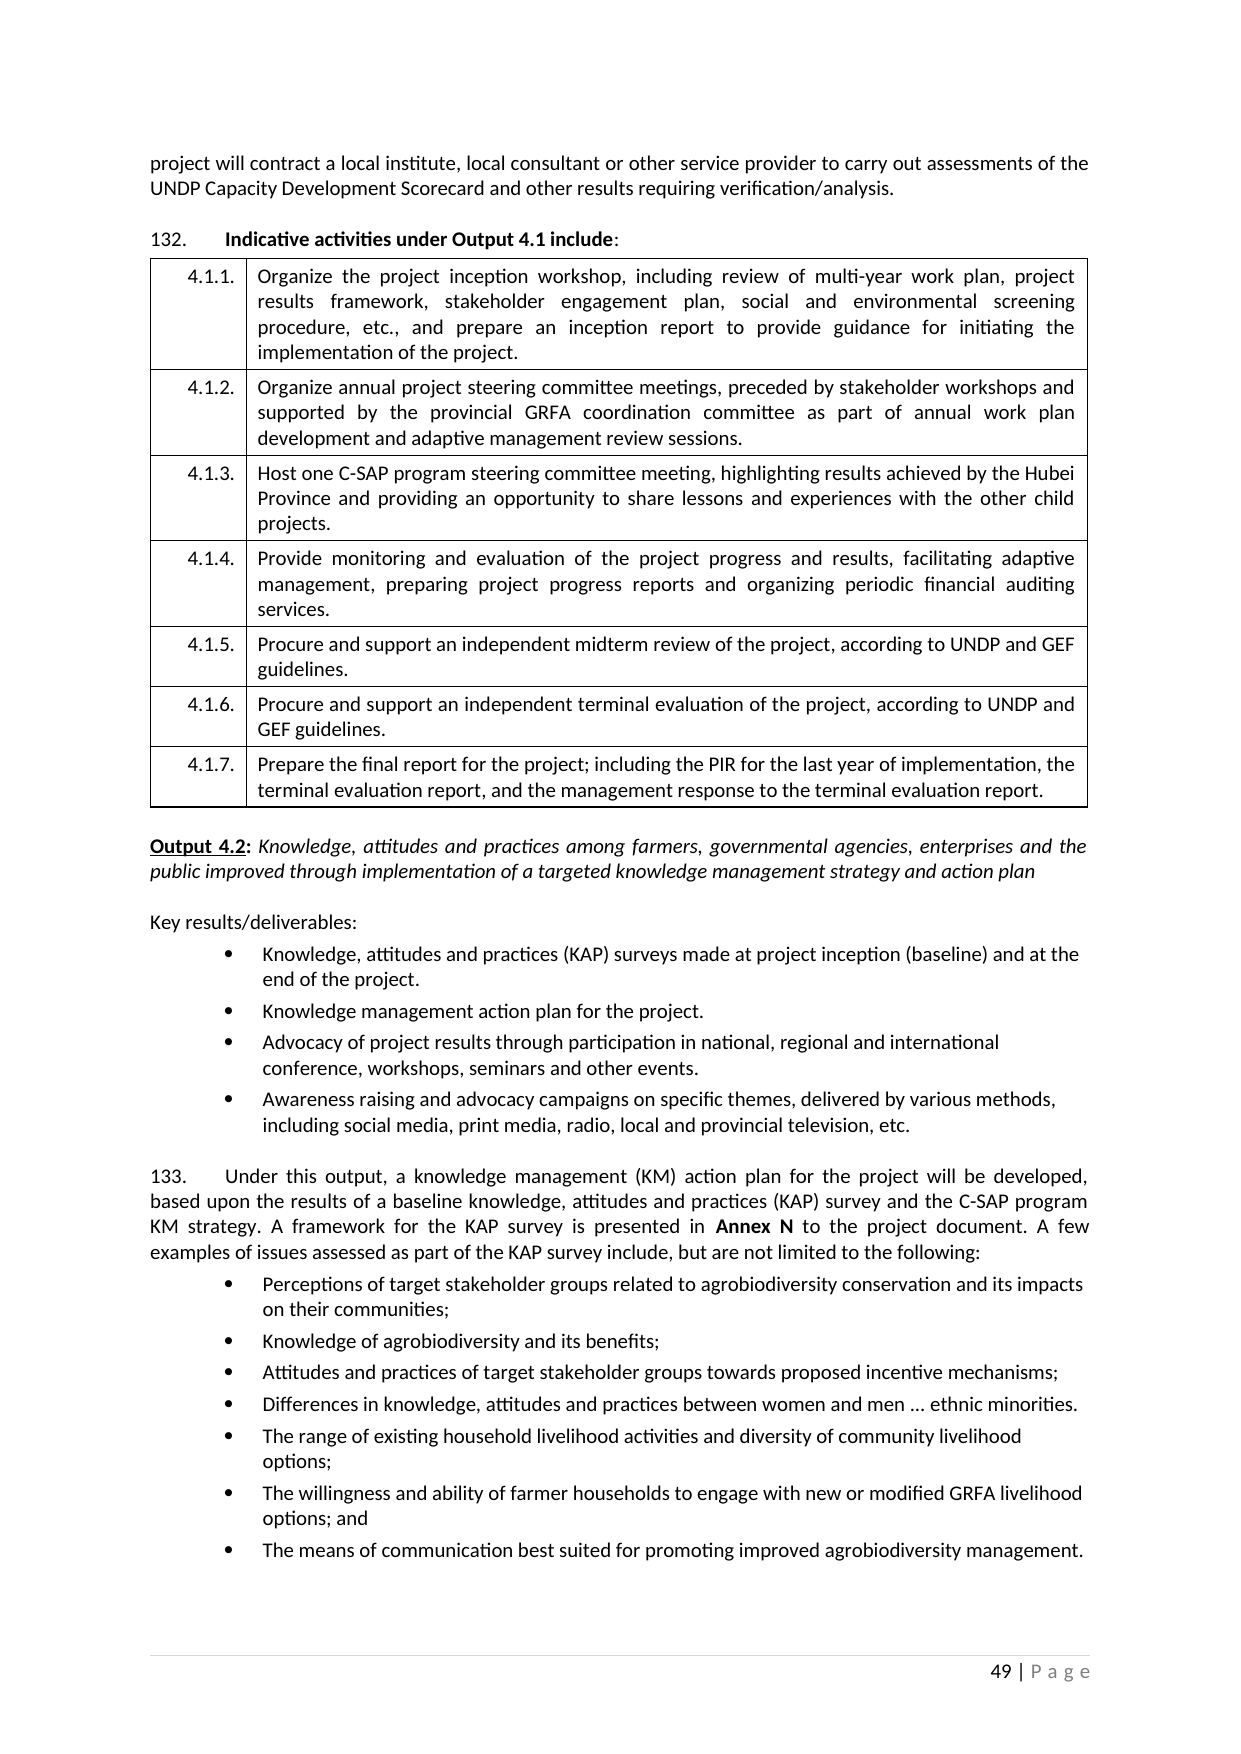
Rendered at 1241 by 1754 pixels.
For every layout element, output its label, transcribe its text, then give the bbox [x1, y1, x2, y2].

list Perceptions of target stakeholder groups related to agrobiodiversity conservation and its impacts on their communities; [225, 1271, 1090, 1322]
table_cell Prepare the final report for the project; including the PIR for the last year of implementation, the terminal evaluation report, and the management response to the terminal evaluation report. [247, 747, 1087, 806]
list The range of existing household livelihood activities and diversity of community livelihood options; [225, 1423, 1090, 1474]
table_cell Host one C-SAP program steering committee meeting, highlighting results achieved by the Hubei Province and providing an opportunity to share lessons and experiences with the other child projects. [247, 456, 1087, 540]
table_cell Provide monitoring and evaluation of the project progress and results, facilitating adaptive management, preparing project progress reports and organizing periodic financial auditing services. [247, 541, 1087, 626]
list Knowledge, attitudes and practices (KAP) surveys made at project inception (baseline) and at the end of the project. [225, 941, 1090, 992]
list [150, 150, 1090, 201]
text Output 4.2: Knowledge, attitudes and practices among farmers, governmental agencies, enterprises and the public improved through implementation of a targeted knowledge management strategy and action plan [150, 833, 1090, 884]
list Indicative activities under Output 4.1 include: [150, 226, 1090, 252]
list Knowledge of agrobiodiversity and its benefits; [225, 1328, 1090, 1353]
table_cell Procure and support an independent midterm review of the project, according to UNDP and GEF guidelines. [247, 627, 1087, 686]
list Attitudes and practices of target stakeholder groups towards proposed incentive mechanisms; [225, 1359, 1090, 1385]
list Differences in knowledge, attitudes and practices between women and men ... ethnic minorities. [225, 1391, 1090, 1417]
list The willingness and ability of farmer households to engage with new or modified GRFA livelihood options; and [225, 1480, 1090, 1531]
table_cell 4.1.3. [151, 456, 246, 540]
table_cell Organize annual project steering committee meetings, preceded by stakeholder workshops and supported by the provincial GRFA coordination committee as part of annual work plan development and adaptive management review sessions. [247, 370, 1087, 454]
list Knowledge management action plan for the project. [225, 998, 1090, 1023]
table_cell 4.1.4. [151, 541, 246, 626]
table_cell 4.1.5. [151, 627, 246, 686]
list Advocacy of project results through participation in national, regional and international conference, workshops, seminars and other events. [225, 1029, 1090, 1080]
table_cell 4.1.6. [151, 687, 246, 746]
table_cell Procure and support an independent terminal evaluation of the project, according to UNDP and GEF guidelines. [247, 687, 1087, 746]
table_header Organize the project inception workshop, including review of multi-year work plan, project results framework, stakeholder engagement plan, social and environmental screening procedure, etc., and prepare an inception report to provide guidance for initiating the implementation of the project. [247, 259, 1087, 369]
list Awareness raising and advocacy campaigns on specific themes, delivered by various methods, including social media, print media, radio, local and provincial television, etc. [225, 1087, 1090, 1137]
list The means of communication best suited for promoting improved agrobiodiversity management. [225, 1537, 1090, 1562]
list Under this output, a knowledge management (KM) action plan for the project will be developed, based upon the results of a baseline knowledge, attitudes and practices (KAP) survey and the C-SAP program KM strategy. A framework for the KAP survey is presented in Annex N to the project document. A few examples of issues assessed as part of the KAP survey include, but are not limited to the following: [150, 1163, 1090, 1264]
table_cell 4.1.7. [151, 747, 246, 806]
text Key results/deliverables: [150, 909, 1090, 934]
table_cell 4.1.2. [151, 370, 246, 454]
table_header 4.1.1. [151, 259, 246, 369]
